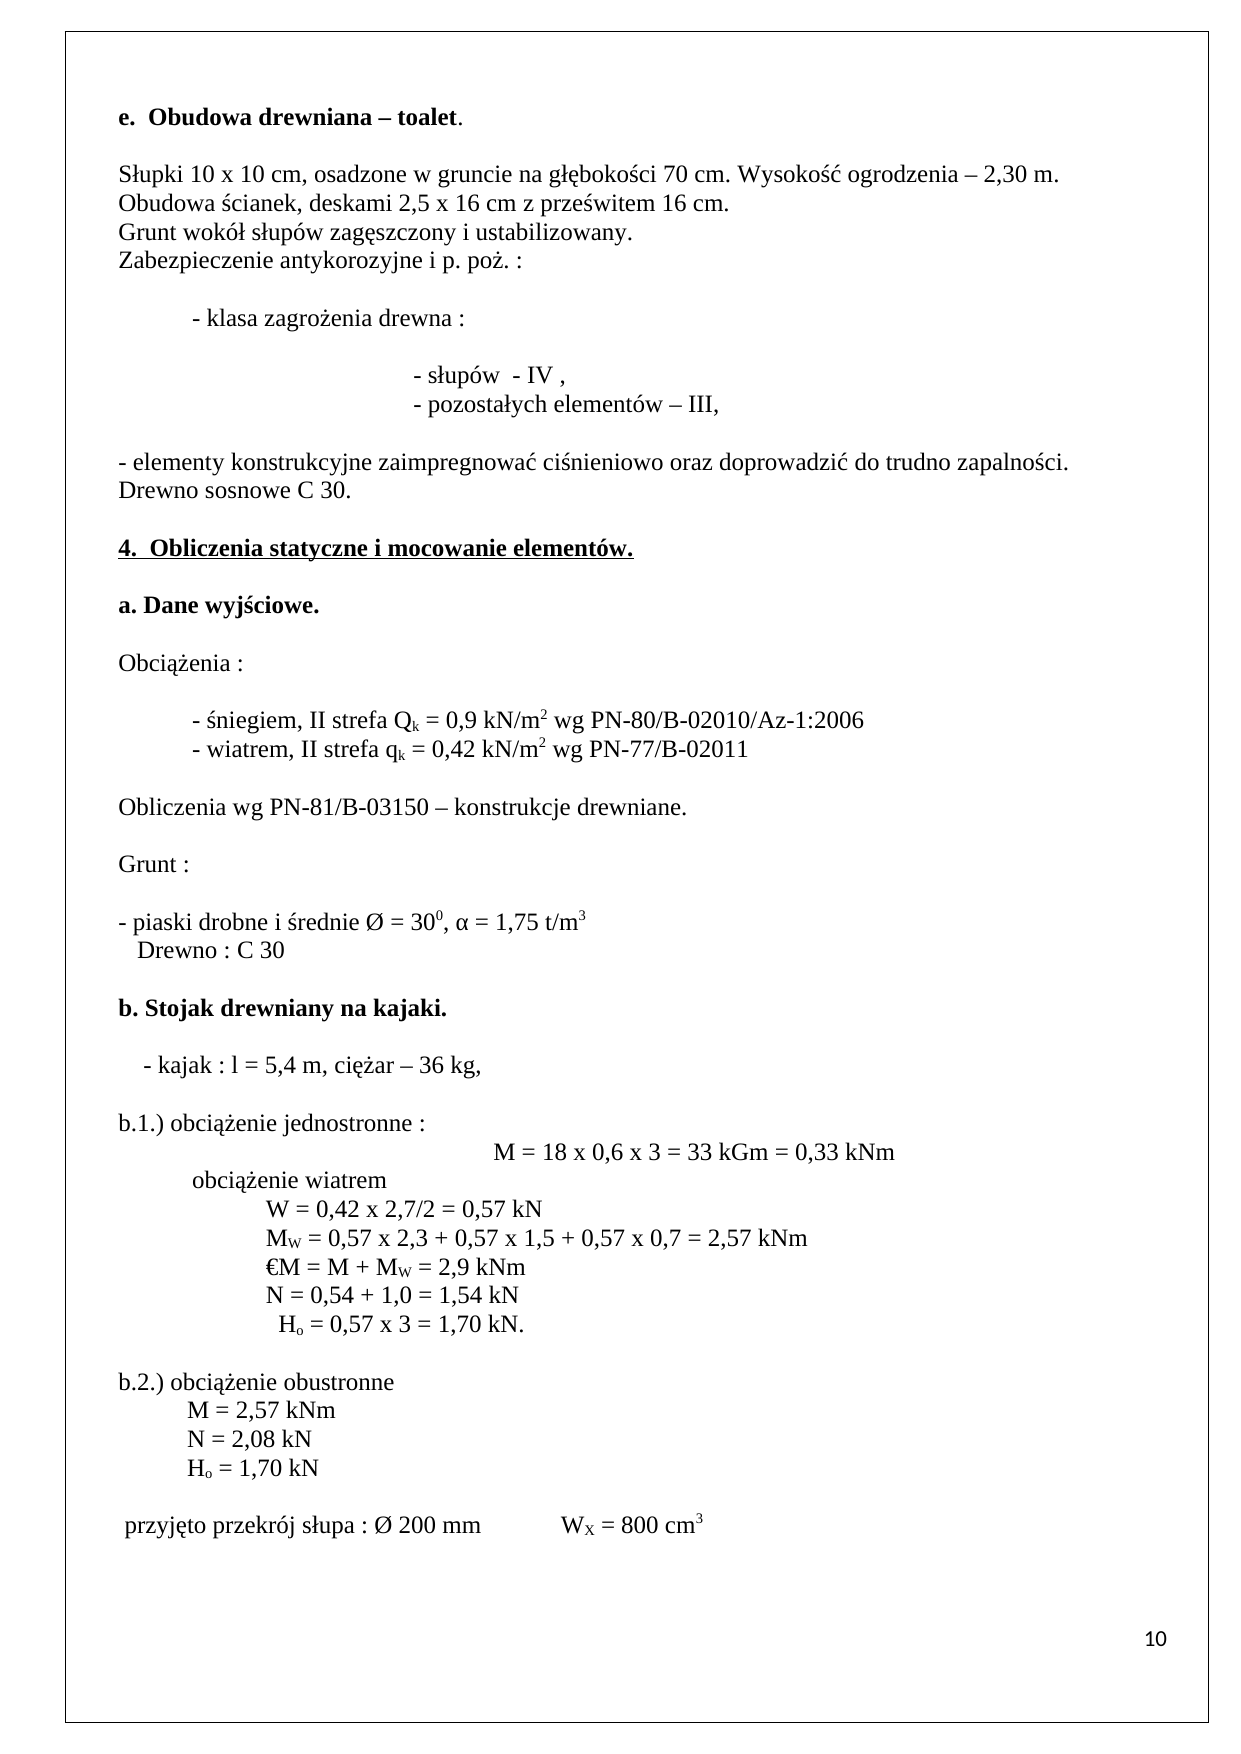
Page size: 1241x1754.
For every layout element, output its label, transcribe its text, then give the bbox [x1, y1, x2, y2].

text b.1.) obciążenie jednostronne : [118, 1108, 1167, 1137]
text Drewno : C 30 [118, 936, 1167, 964]
text - piaski drobne i średnie Ø = 300, α = 1,75 t/m3 [118, 907, 1167, 936]
text Zabezpieczenie antykorozyjne i p. poż. : [118, 246, 1167, 274]
text Obudowa ścianek, deskami 2,5 x 16 cm z prześwitem 16 cm. [118, 188, 1167, 217]
text przyjęto przekrój słupa : Ø 200 mm WX = 800 cm3 [118, 1510, 1167, 1538]
text Drewno sosnowe C 30. [118, 476, 1167, 504]
text Ho = 1,70 kN [118, 1453, 1167, 1482]
text - elementy konstrukcyjne zaimpregnować ciśnieniowo oraz doprowadzić do trudno zapalności. [118, 447, 1167, 476]
text obciążenie wiatrem [118, 1166, 1167, 1194]
text 4. Obliczenia statyczne i mocowanie elementów. [118, 533, 1167, 562]
text Grunt wokół słupów zagęszczony i ustabilizowany. [118, 217, 1167, 246]
text - pozostałych elementów – III, [118, 389, 1167, 418]
text a. Dane wyjściowe. [118, 591, 1167, 619]
text b. Stojak drewniany na kajaki. [118, 993, 1167, 1022]
text €M = M + MW = 2,9 kNm [118, 1252, 1167, 1281]
text e. Obudowa drewniana – toalet. [118, 102, 1167, 131]
text - śniegiem, II strefa Qk = 0,9 kN/m2 wg PN-80/B-02010/Az-1:2006 [118, 706, 1167, 734]
text - słupów - IV , [118, 361, 1167, 389]
text Obciążenia : [118, 648, 1167, 677]
text W = 0,42 x 2,7/2 = 0,57 kN [118, 1194, 1167, 1223]
text N = 2,08 kN [118, 1424, 1167, 1453]
text - wiatrem, II strefa qk = 0,42 kN/m2 wg PN-77/B-02011 [118, 734, 1167, 763]
text M = 2,57 kNm [118, 1396, 1167, 1424]
text - kajak : l = 5,4 m, ciężar – 36 kg, [118, 1051, 1167, 1079]
text - klasa zagrożenia drewna : [118, 303, 1167, 332]
text Ho = 0,57 x 3 = 1,70 kN. [118, 1309, 1167, 1338]
text M = 18 x 0,6 x 3 = 33 kGm = 0,33 kNm [118, 1137, 1167, 1166]
text MW = 0,57 x 2,3 + 0,57 x 1,5 + 0,57 x 0,7 = 2,57 kNm [118, 1223, 1167, 1252]
text Obliczenia wg PN-81/B-03150 – konstrukcje drewniane. [118, 792, 1167, 821]
text Słupki 10 x 10 cm, osadzone w gruncie na głębokości 70 cm. Wysokość ogrodzenia – 2,30 m. [118, 159, 1167, 188]
text b.2.) obciążenie obustronne [118, 1367, 1167, 1396]
text Grunt : [118, 849, 1167, 878]
text N = 0,54 + 1,0 = 1,54 kN [118, 1281, 1167, 1309]
